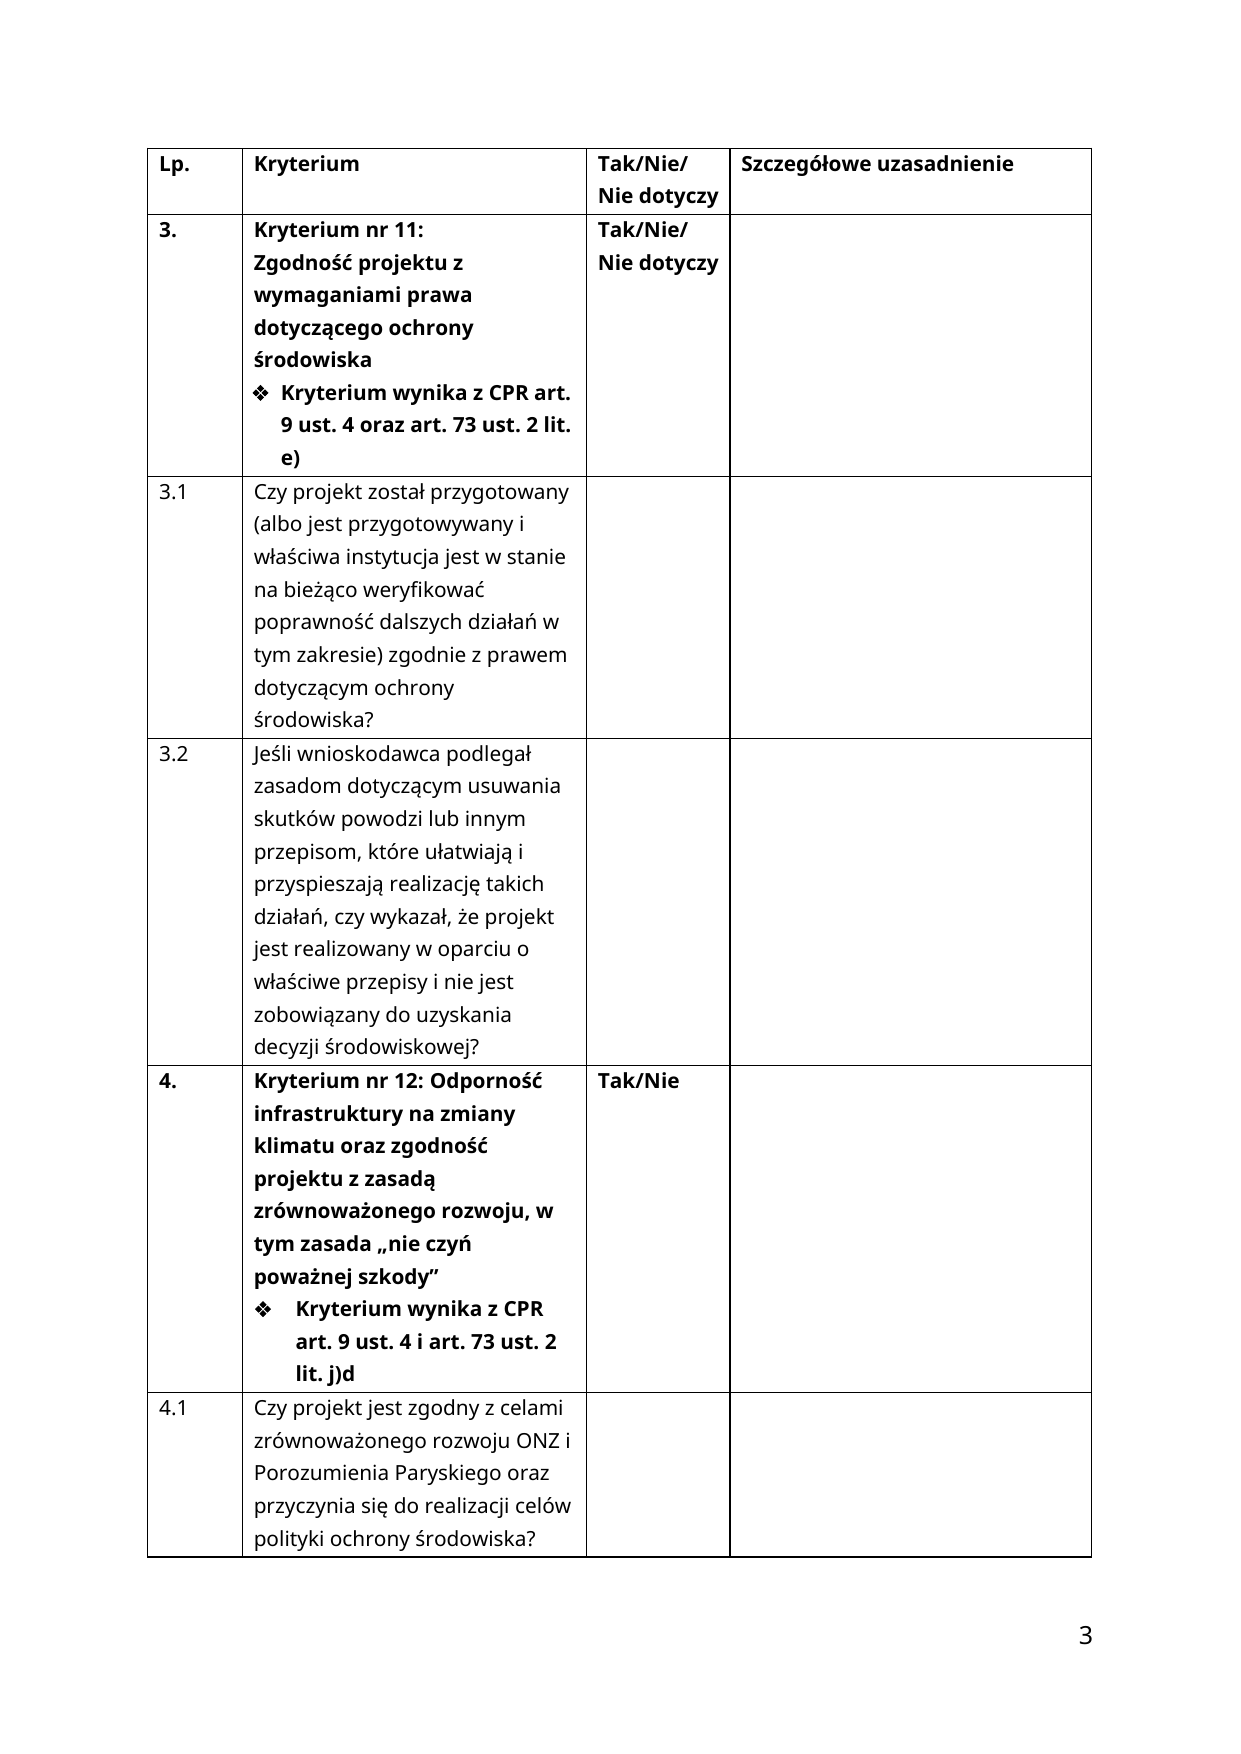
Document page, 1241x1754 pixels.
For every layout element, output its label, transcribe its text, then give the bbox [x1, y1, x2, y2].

table_header Kryterium [243, 149, 586, 214]
table_cell 4.1 [148, 1393, 242, 1556]
table_cell Czy projekt jest zgodny z celami zrównoważonego rozwoju ONZ i Porozumienia Paryskiego oraz przyczynia się do realizacji celów polityki ochrony środowiska? [243, 1393, 586, 1556]
table_cell [731, 1393, 1091, 1556]
table_cell [731, 215, 1091, 476]
table_cell [731, 477, 1091, 738]
table_cell [731, 1066, 1091, 1392]
table_header Tak/Nie/Nie dotyczy [587, 149, 729, 214]
table_cell Kryterium nr 11: Zgodność projektu z wymaganiami prawa dotyczącego ochrony środowiska Kryterium wynika z CPR art. 9 ust. 4 oraz art. 73 ust. 2 lit. e) [243, 215, 586, 476]
table_cell Tak/Nie [587, 1066, 729, 1392]
table_header Szczegółowe uzasadnienie [731, 149, 1091, 214]
table_header Lp. [148, 149, 242, 214]
table_cell Czy projekt został przygotowany (albo jest przygotowywany i właściwa instytucja jest w stanie na bieżąco weryfikować poprawność dalszych działań w tym zakresie) zgodnie z prawem dotyczącym ochrony środowiska? [243, 477, 586, 738]
table_cell [587, 1393, 729, 1556]
table_cell 3.2 [148, 739, 242, 1065]
table_cell 3.1 [148, 477, 242, 738]
table_cell Jeśli wnioskodawca podlegał zasadom dotyczącym usuwania skutków powodzi lub innym przepisom, które ułatwiają i przyspieszają realizację takich działań, czy wykazał, że projekt jest realizowany w oparciu o właściwe przepisy i nie jest zobowiązany do uzyskania decyzji środowiskowej? [243, 739, 586, 1065]
table_cell [587, 739, 729, 1065]
table_cell 3. [148, 215, 242, 476]
table_cell 4. [148, 1066, 242, 1392]
table_cell [731, 739, 1091, 1065]
table_cell [587, 477, 729, 738]
table_cell Kryterium nr 12: Odporność infrastruktury na zmiany klimatu oraz zgodność projektu z zasadą zrównoważonego rozwoju, w tym zasada „nie czyń poważnej szkody” Kryterium wynika z CPR art. 9 ust. 4 i art. 73 ust. 2 lit. j)d [243, 1066, 586, 1392]
table_cell Tak/Nie/Nie dotyczy [587, 215, 729, 476]
